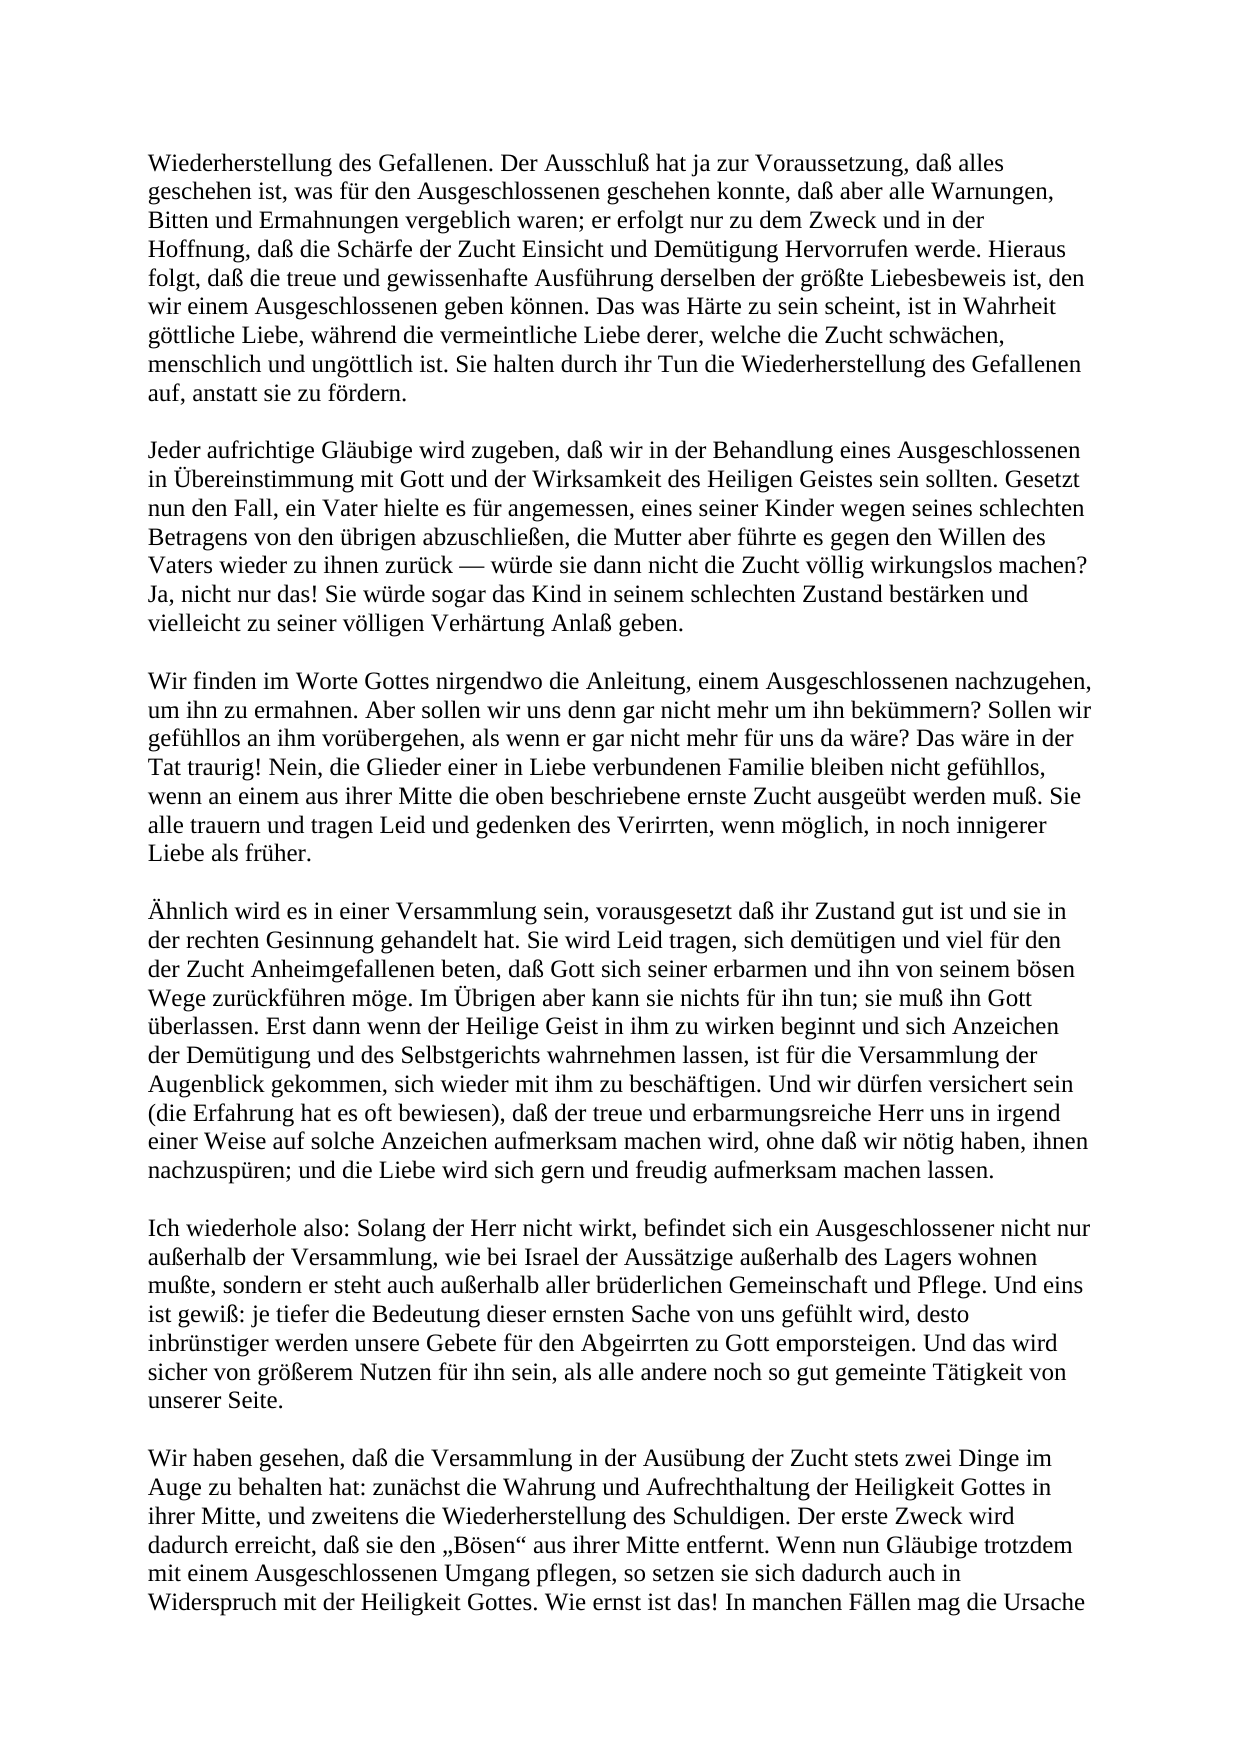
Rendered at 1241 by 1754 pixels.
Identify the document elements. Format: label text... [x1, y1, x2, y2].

text Jeder aufrichtige Gläubige wird zugeben, daß wir in der Behandlung eines Ausgeschlossenen in Übereinstimmung mit Gott und der Wirksamkeit des Heiligen Geistes sein sollten. Gesetzt nun den Fall, ein Vater hielte es für angemessen, eines seiner Kinder wegen seines schlechten Betragens von den übrigen abzuschließen, die Mutter aber führte es gegen den Willen des Vaters wieder zu ihnen zurück — würde sie dann nicht die Zucht völlig wirkungslos machen? Ja, nicht nur das! Sie würde sogar das Kind in seinem schlechten Zustand bestärken und vielleicht zu seiner völligen Verhärtung Anlaß geben. [148, 436, 1093, 637]
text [148, 148, 1093, 406]
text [148, 1443, 1093, 1616]
text Ähnlich wird es in einer Versammlung sein, vorausgesetzt daß ihr Zustand gut ist und sie in der rechten Gesinnung gehandelt hat. Sie wird Leid tragen, sich demütigen und viel für den der Zucht Anheimgefallenen beten, daß Gott sich seiner erbarmen und ihn von seinem bösen Wege zurückführen möge. Im Übrigen aber kann sie nichts für ihn tun; sie muß ihn Gott überlassen. Erst dann wenn der Heilige Geist in ihm zu wirken beginnt und sich Anzeichen der Demütigung und des Selbstgerichts wahrnehmen lassen, ist für die Versammlung der Augenblick gekommen, sich wieder mit ihm zu beschäftigen. Und wir dürfen versichert sein (die Erfahrung hat es oft bewiesen), daß der treue und erbarmungsreiche Herr uns in irgend einer Weise auf solche Anzeichen aufmerksam machen wird, ohne daß wir nötig haben, ihnen nachzuspüren; und die Liebe wird sich gern und freudig aufmerksam machen lassen. [148, 896, 1093, 1184]
text Wir finden im Worte Gottes nirgendwo die Anleitung, einem Ausgeschlossenen nachzugehen, um ihn zu ermahnen. Aber sollen wir uns denn gar nicht mehr um ihn bekümmern? Sollen wir gefühllos an ihm vorübergehen, als wenn er gar nicht mehr für uns da wäre? Das wäre in der Tat traurig! Nein, die Glieder einer in Liebe verbundenen Familie bleiben nicht gefühllos, wenn an einem aus ihrer Mitte die oben beschriebene ernste Zucht ausgeübt werden muß. Sie alle trauern und tragen Leid und gedenken des Verirrten, wenn möglich, in noch innigerer Liebe als früher. [148, 666, 1093, 867]
text Ich wiederhole also: Solang der Herr nicht wirkt, befindet sich ein Ausgeschlossener nicht nur außerhalb der Versammlung, wie bei Israel der Aussätzige außerhalb des Lagers wohnen mußte, sondern er steht auch außerhalb aller brüderlichen Gemeinschaft und Pflege. Und eins ist gewiß: je tiefer die Bedeutung dieser ernsten Sache von uns gefühlt wird, desto inbrünstiger werden unsere Gebete für den Abgeirrten zu Gott emporsteigen. Und das wird sicher von größerem Nutzen für ihn sein, als alle andere noch so gut gemeinte Tätigkeit von unserer Seite. [148, 1213, 1093, 1414]
